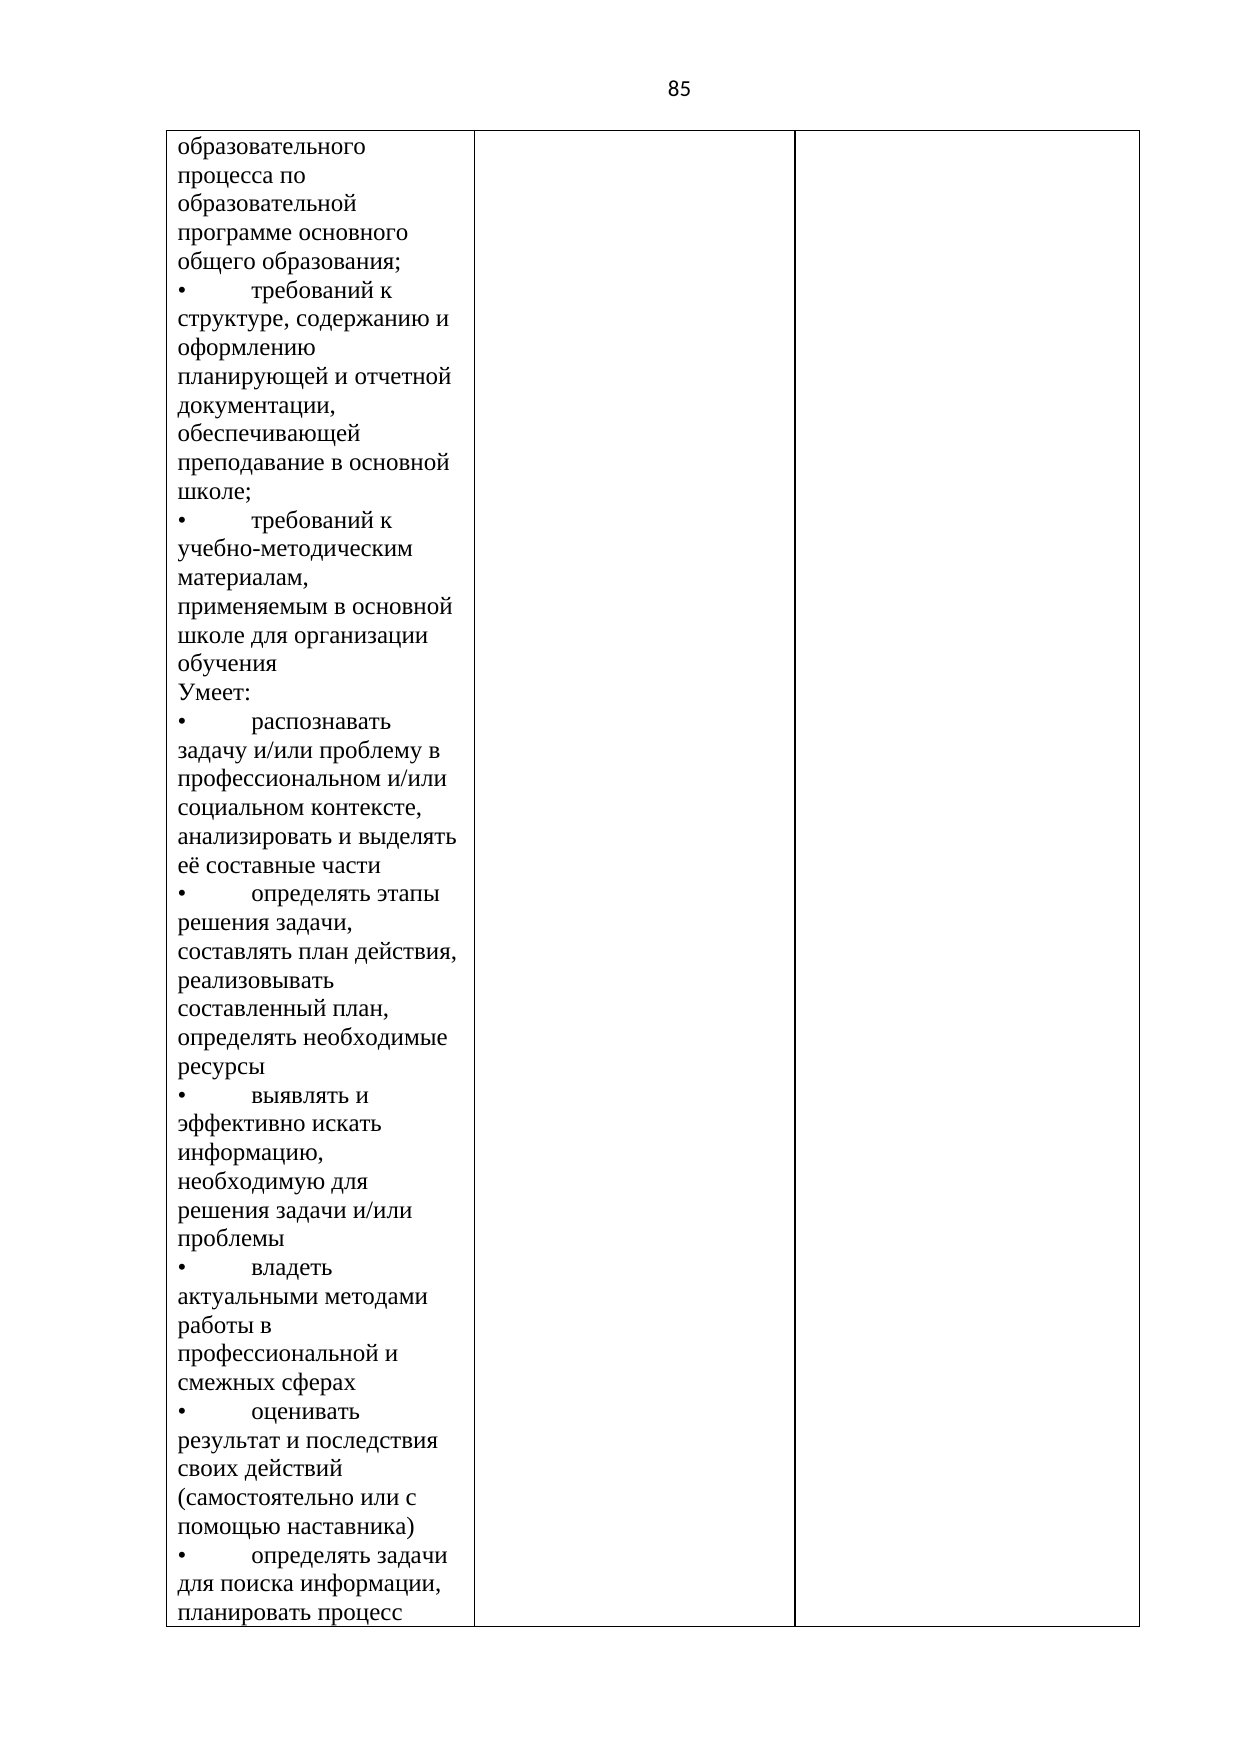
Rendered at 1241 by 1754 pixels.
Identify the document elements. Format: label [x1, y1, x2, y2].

table_cell [796, 131, 1139, 1626]
table_cell [167, 131, 474, 1626]
table_cell [475, 131, 794, 1626]
